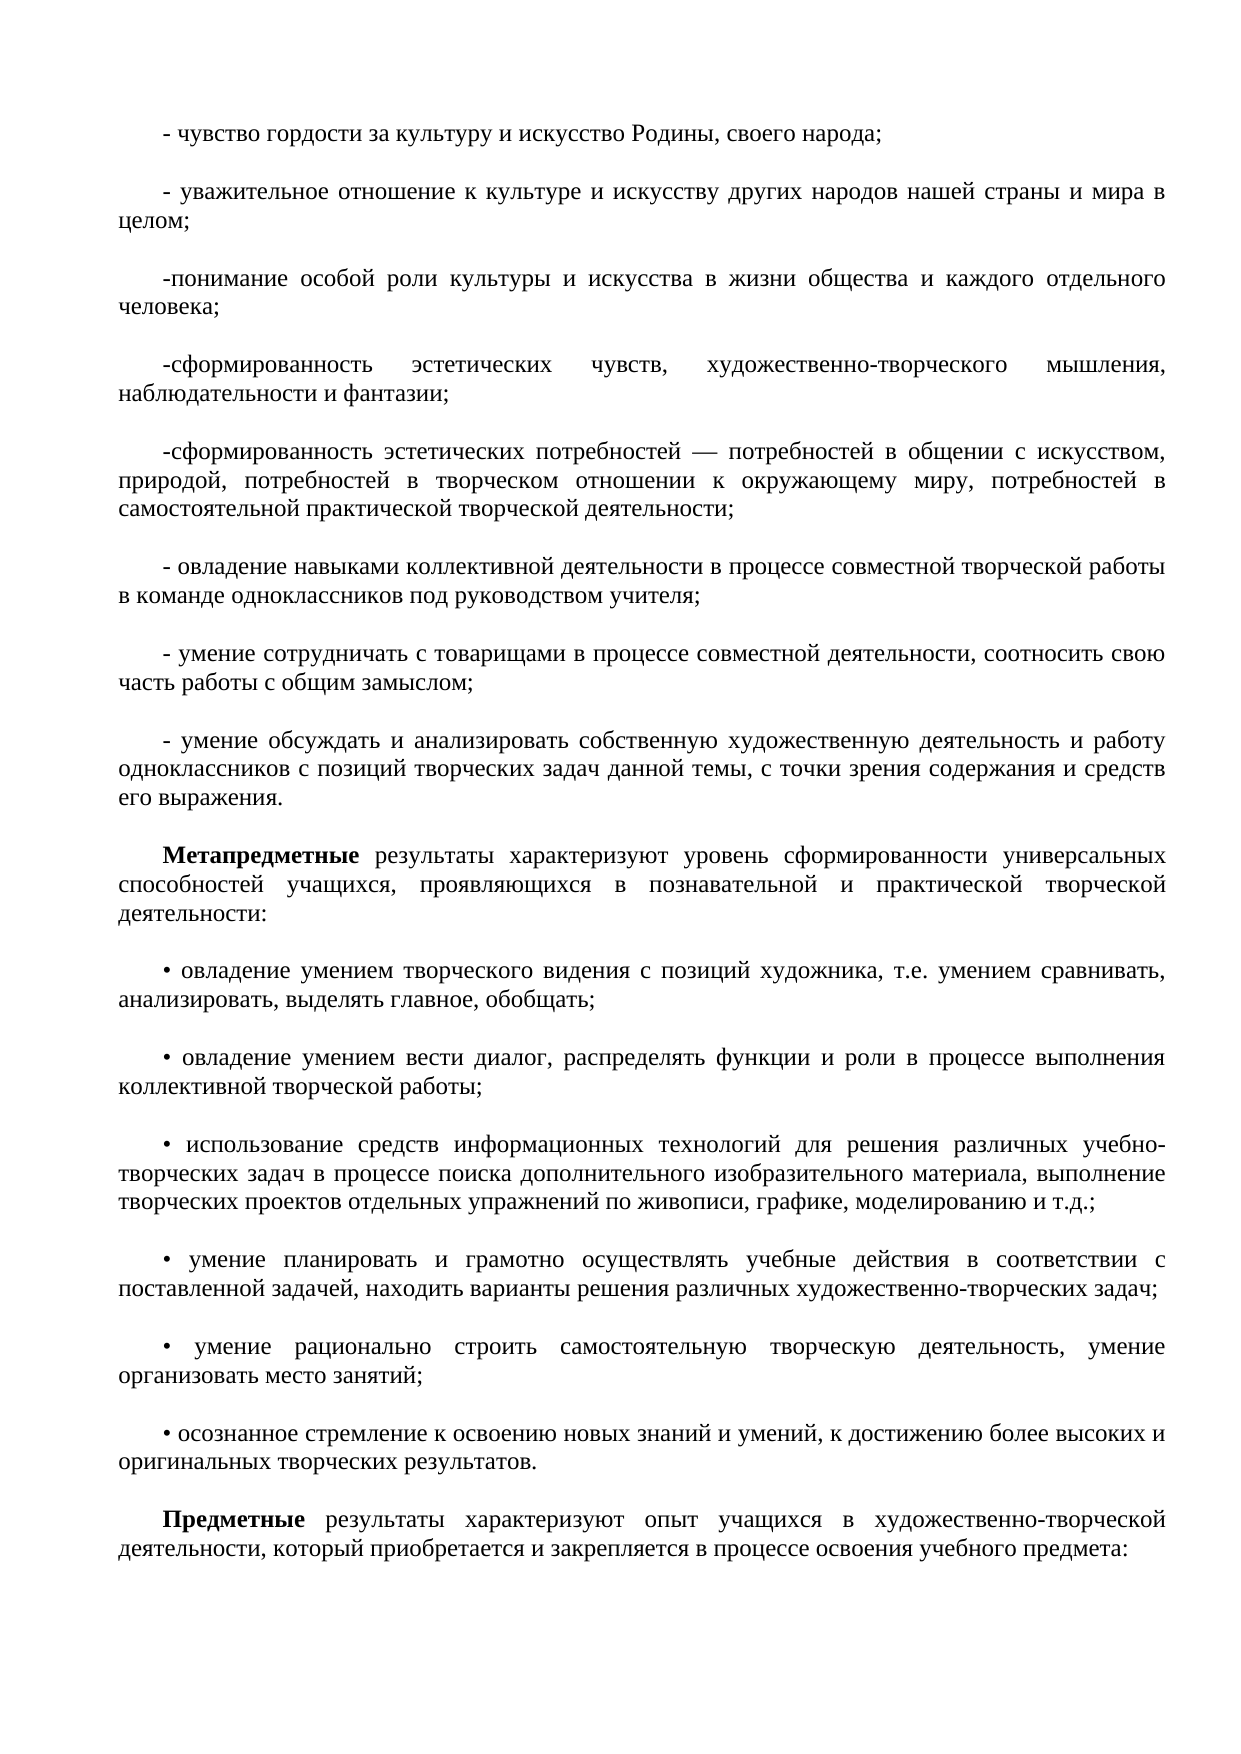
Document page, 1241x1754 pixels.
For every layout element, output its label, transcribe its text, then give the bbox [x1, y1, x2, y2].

text • использование средств информационных технологий для решения различных учебно-творческих задач в процессе поиска дополнительного изобразительного материала, выполнение творческих проектов отдельных упражнений по живописи, графике, моделированию и т.д.; [118, 1129, 1167, 1215]
text Метапредметные результаты характеризуют уровень сформированности универсальных способностей учащихся, проявляющихся в познавательной и практической творческой деятельности: [118, 840, 1167, 926]
text • умение рационально строить самостоятельную творческую деятельность, умение организовать место занятий; [118, 1331, 1167, 1388]
text -сформированность эстетических чувств, художественно-творческого мышления, наблюдательности и фантазии; [118, 349, 1167, 407]
text • овладение умением вести диалог, распределять функции и роли в процессе выполнения коллективной творческой работы; [118, 1042, 1167, 1100]
text Предметные результаты характеризуют опыт учащихся в художественно-творческой деятельности, который приобретается и закрепляется в процессе освоения учебного предмета: [118, 1504, 1167, 1562]
text - уважительное отношение к культуре и искусству других народов нашей страны и мира в целом; [118, 176, 1167, 233]
text • умение планировать и грамотно осуществлять учебные действия в соответствии с поставленной задачей, находить варианты решения различных художественно-творческих задач; [118, 1244, 1167, 1302]
text -понимание особой роли культуры и искусства в жизни общества и каждого отдельного человека; [118, 263, 1167, 320]
text - умение сотрудничать с товарищами в процессе совместной деятельности, соотносить свою часть работы с общим замыслом; [118, 638, 1167, 696]
text - овладение навыками коллективной деятельности в процессе совместной творческой работы в команде одноклассников под руководством учителя; [118, 551, 1167, 609]
text • осознанное стремление к освоению новых знаний и умений, к достижению более высоких и оригинальных творческих результатов. [118, 1418, 1167, 1475]
text -сформированность эстетических потребностей — потребностей в общении с искусством, природой, потребностей в творческом отношении к окружающему миру, потребностей в самостоятельной практической творческой деятельности; [118, 436, 1167, 522]
text • овладение умением творческого видения с позиций художника, т.е. умением сравнивать, анализировать, выделять главное, обобщать; [118, 956, 1167, 1013]
text - чувство гордости за культуру и искусство Родины, своего народа; [118, 118, 1167, 147]
text - умение обсуждать и анализировать собственную художественную деятельность и работу одноклассников с позиций творческих задач данной темы, с точки зрения содержания и средств его выражения. [118, 725, 1167, 811]
